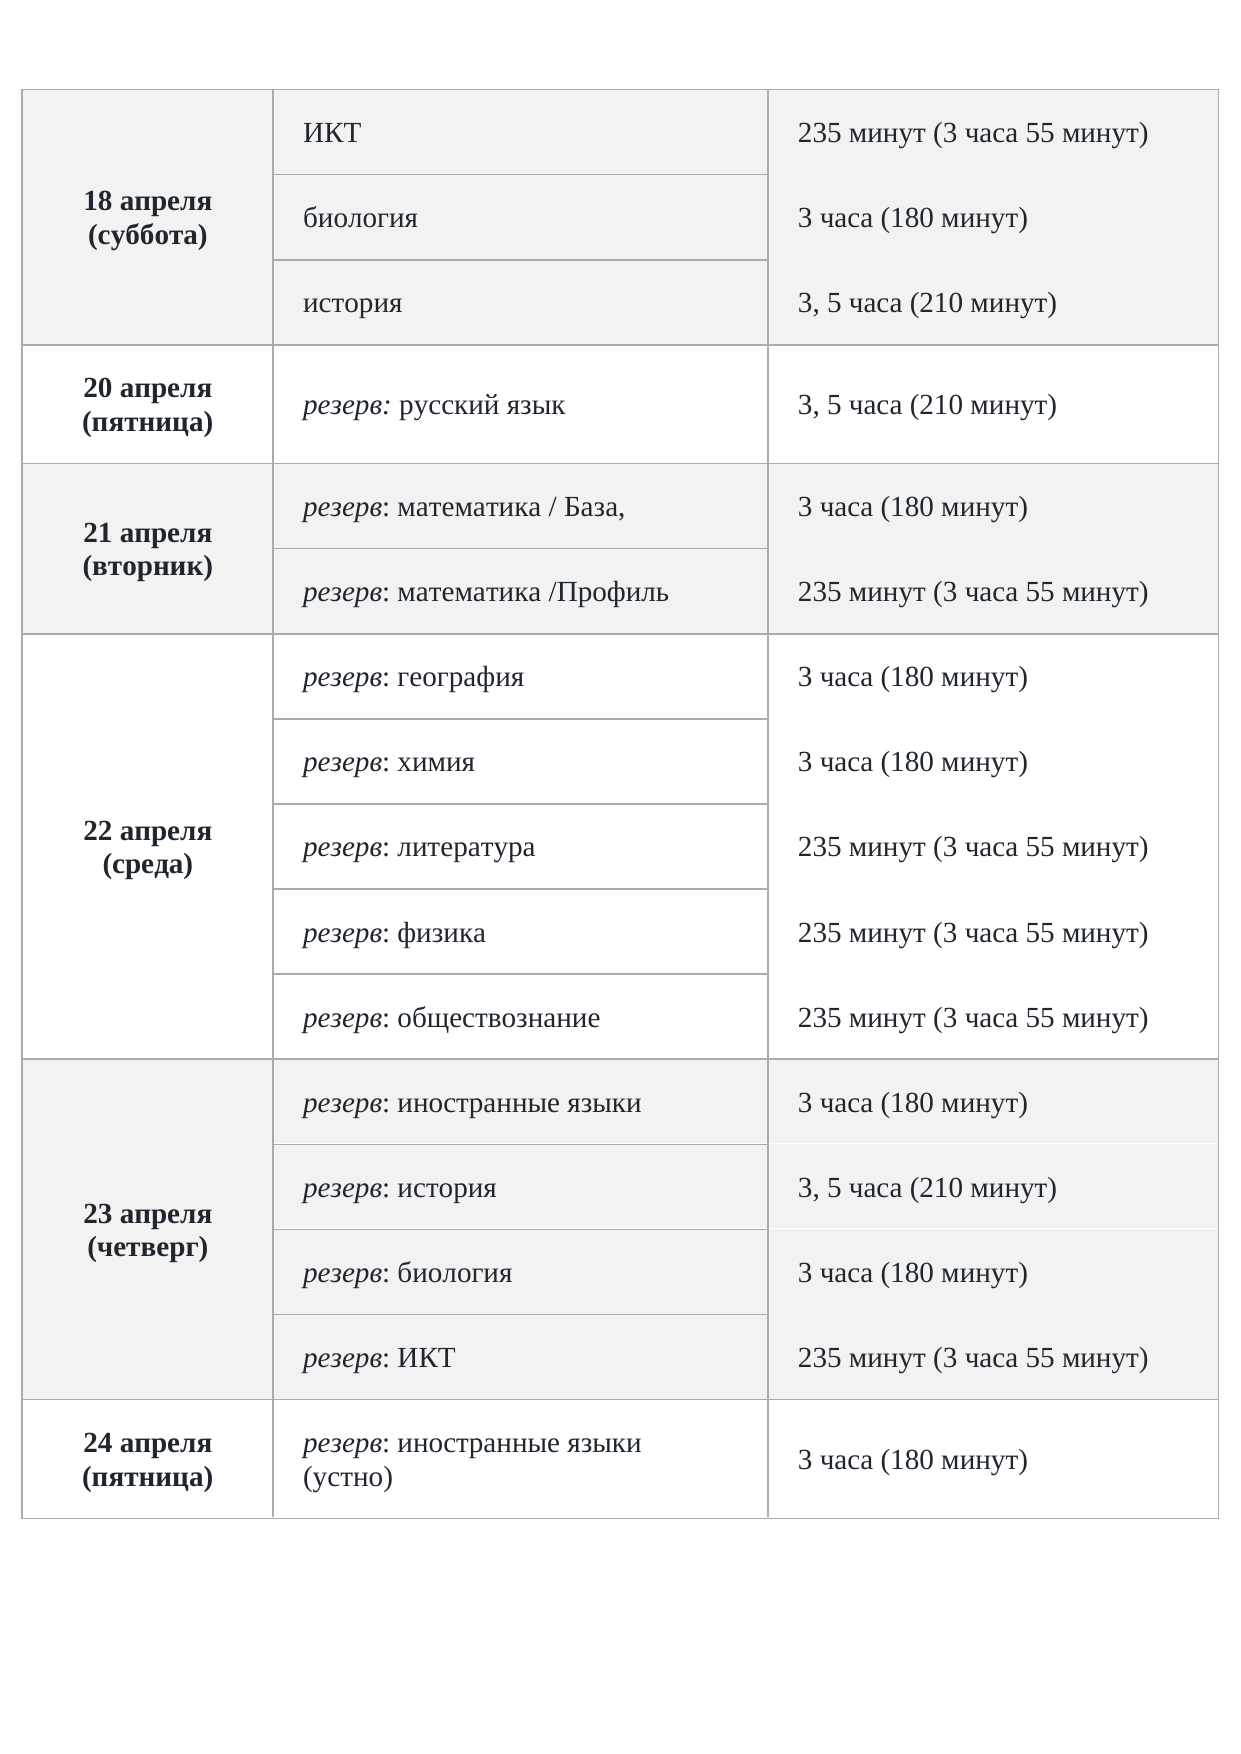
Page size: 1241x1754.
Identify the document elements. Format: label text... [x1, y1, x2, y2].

table_cell 3, 5 часа (210 минут) [769, 1144, 1218, 1228]
table_cell 3 часа (180 минут) [769, 718, 1218, 803]
table_cell резерв: литература [274, 805, 767, 888]
table_cell 3 часа (180 минут) [769, 464, 1218, 548]
table_cell 235 минут (3 часа 55 минут) [769, 1314, 1218, 1399]
table_cell 18 апреля (суббота) [23, 90, 272, 344]
table_cell резерв: математика /Профиль [274, 549, 767, 633]
table_cell 3 часа (180 минут) [769, 1229, 1218, 1314]
table_cell резерв: иностранные языки (устно) [274, 1400, 767, 1517]
table_cell 24 апреля (пятница) [23, 1400, 272, 1517]
table_cell 3 часа (180 минут) [769, 174, 1218, 259]
table_cell история [274, 261, 767, 344]
table_cell 3 часа (180 минут) [769, 1400, 1218, 1517]
table_cell резерв: иностранные языки [274, 1060, 767, 1143]
table_cell резерв: ИКТ [274, 1315, 767, 1399]
table_cell резерв: география [274, 635, 767, 718]
table_cell 235 минут (3 часа 55 минут) [769, 90, 1218, 174]
table_cell резерв: математика / База, [274, 464, 767, 548]
table_cell биология [274, 175, 767, 259]
table_cell резерв: биология [274, 1230, 767, 1314]
table_cell резерв: история [274, 1145, 767, 1228]
table_cell 3, 5 часа (210 минут) [769, 259, 1218, 344]
table_cell 3, 5 часа (210 минут) [769, 346, 1218, 463]
table_cell 235 минут (3 часа 55 минут) [769, 973, 1218, 1058]
table_cell 23 апреля (четверг) [23, 1060, 272, 1399]
table_cell резерв: обществознание [274, 975, 767, 1058]
table_cell 235 минут (3 часа 55 минут) [769, 803, 1218, 888]
table_cell ИКТ [274, 90, 767, 174]
table_cell 3 часа (180 минут) [769, 1060, 1218, 1143]
table_cell 235 минут (3 часа 55 минут) [769, 548, 1218, 633]
table_cell 21 апреля (вторник) [23, 464, 272, 633]
table_cell 20 апреля (пятница) [23, 346, 272, 463]
table_cell 22 апреля (среда) [23, 635, 272, 1058]
table_cell резерв: русский язык [274, 346, 767, 463]
table_cell 235 минут (3 часа 55 минут) [769, 888, 1218, 973]
table_cell резерв: физика [274, 890, 767, 973]
table_cell резерв: химия [274, 720, 767, 803]
table_cell 3 часа (180 минут) [769, 635, 1218, 718]
